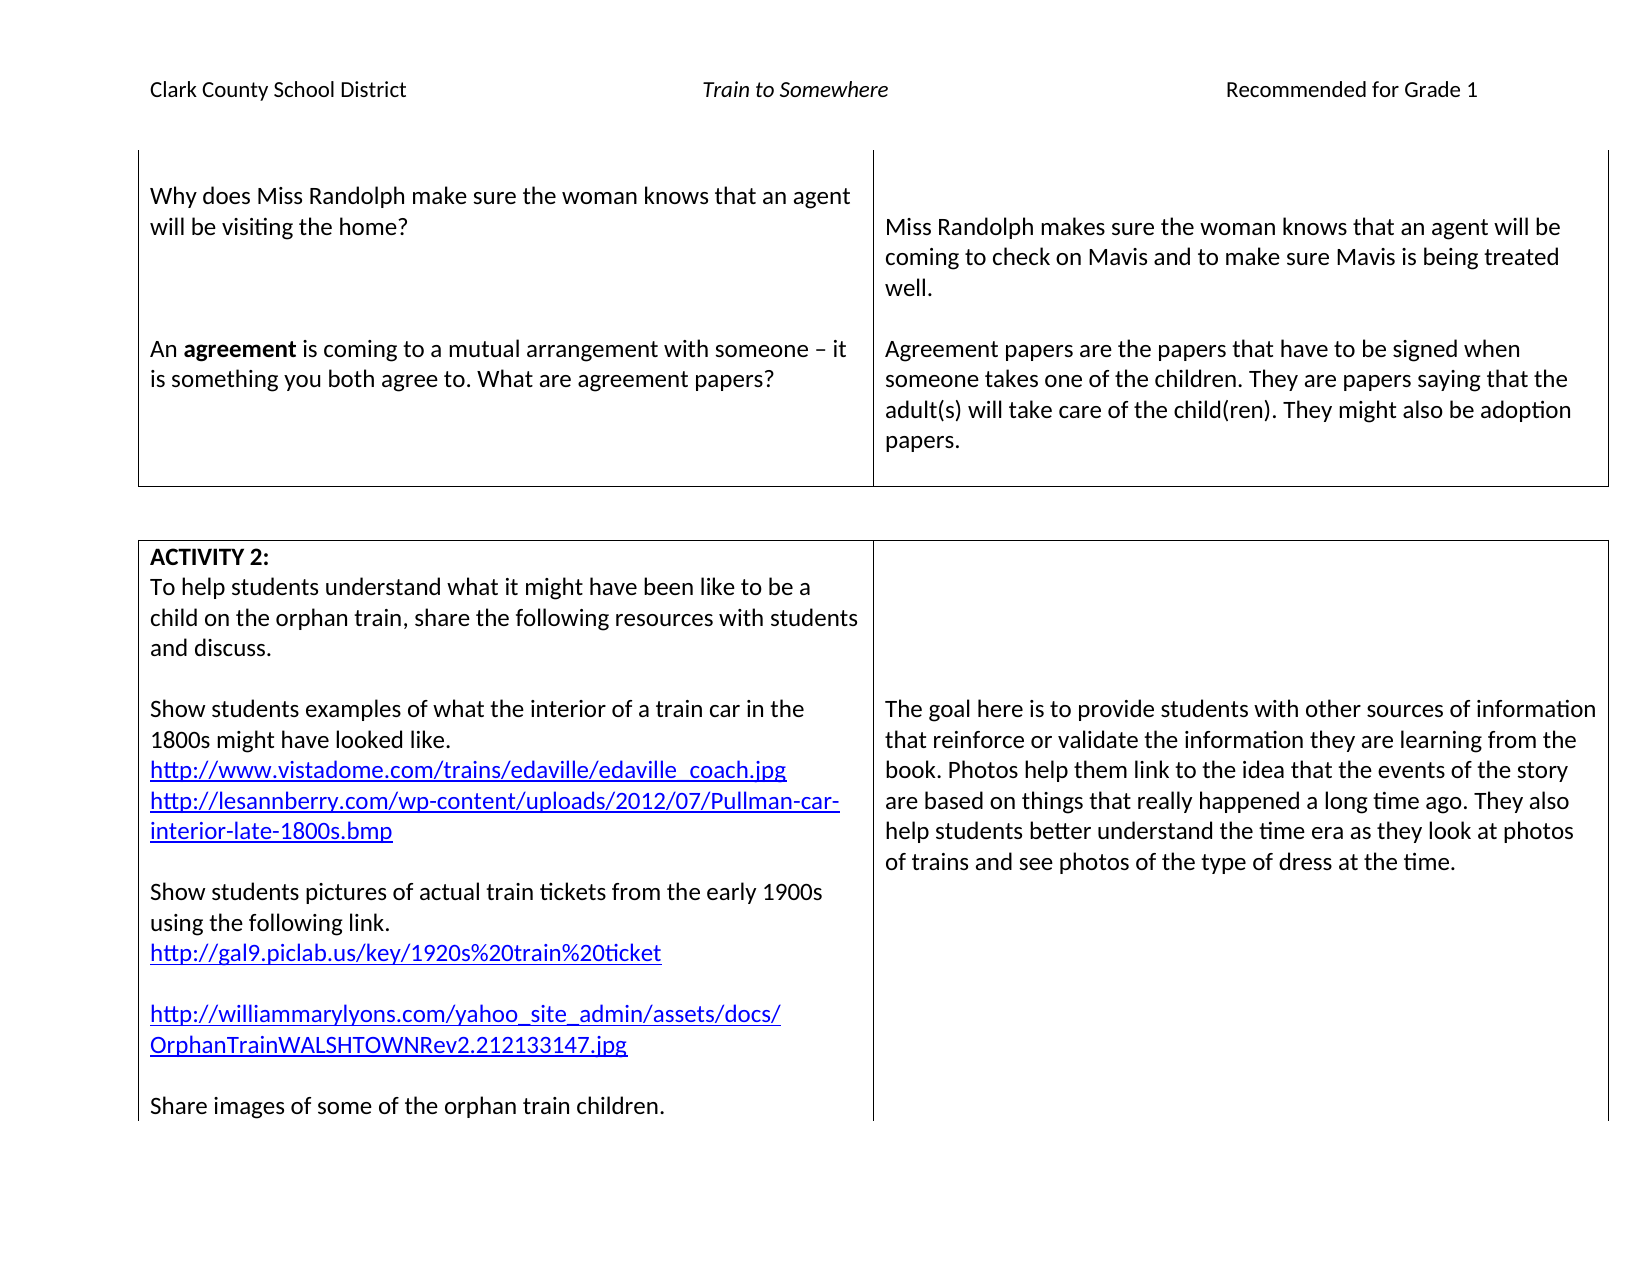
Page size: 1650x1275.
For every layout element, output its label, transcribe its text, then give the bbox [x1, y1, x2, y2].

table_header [139, 541, 873, 1121]
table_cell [874, 150, 1608, 333]
table_cell Agreement papers are the papers that have to be signed when someone takes one of the children. They are papers saying that the adult(s) will take care of the child(ren). They might also be adoption papers. [874, 333, 1608, 486]
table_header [874, 541, 1608, 1121]
table_cell An agreement is coming to a mutual arrangement with someone – it is something you both agree to. What are agreement papers? [139, 333, 873, 486]
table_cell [139, 150, 873, 333]
